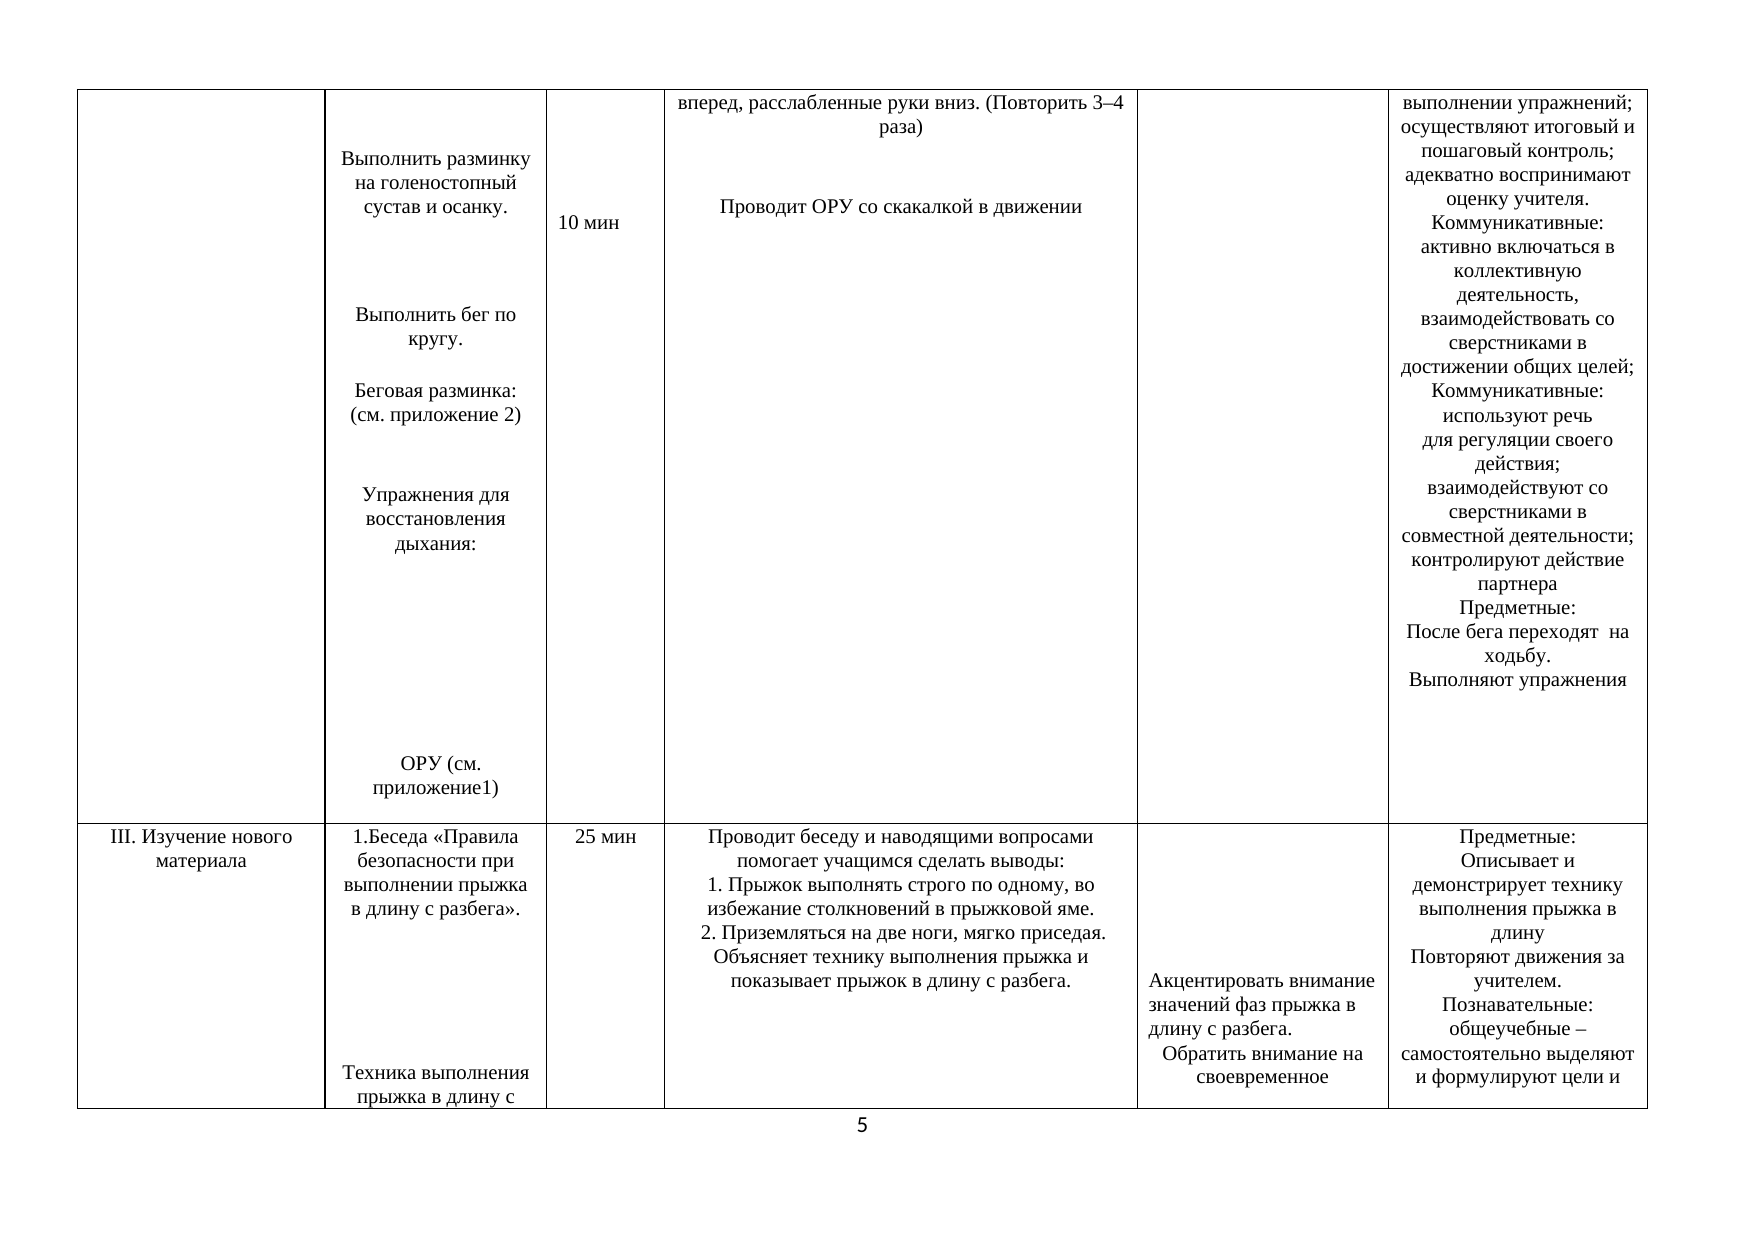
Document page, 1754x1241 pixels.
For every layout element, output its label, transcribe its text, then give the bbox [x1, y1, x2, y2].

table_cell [1138, 824, 1388, 1108]
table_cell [1389, 90, 1647, 823]
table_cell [326, 90, 546, 823]
table_cell 2 мин 10 мин [547, 90, 664, 823]
table_cell 25 мин [547, 824, 664, 1108]
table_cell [1389, 824, 1647, 1108]
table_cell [78, 824, 324, 1108]
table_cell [665, 90, 1137, 823]
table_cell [326, 824, 546, 1108]
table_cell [78, 90, 324, 823]
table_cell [1138, 90, 1388, 823]
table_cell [665, 824, 1137, 1108]
